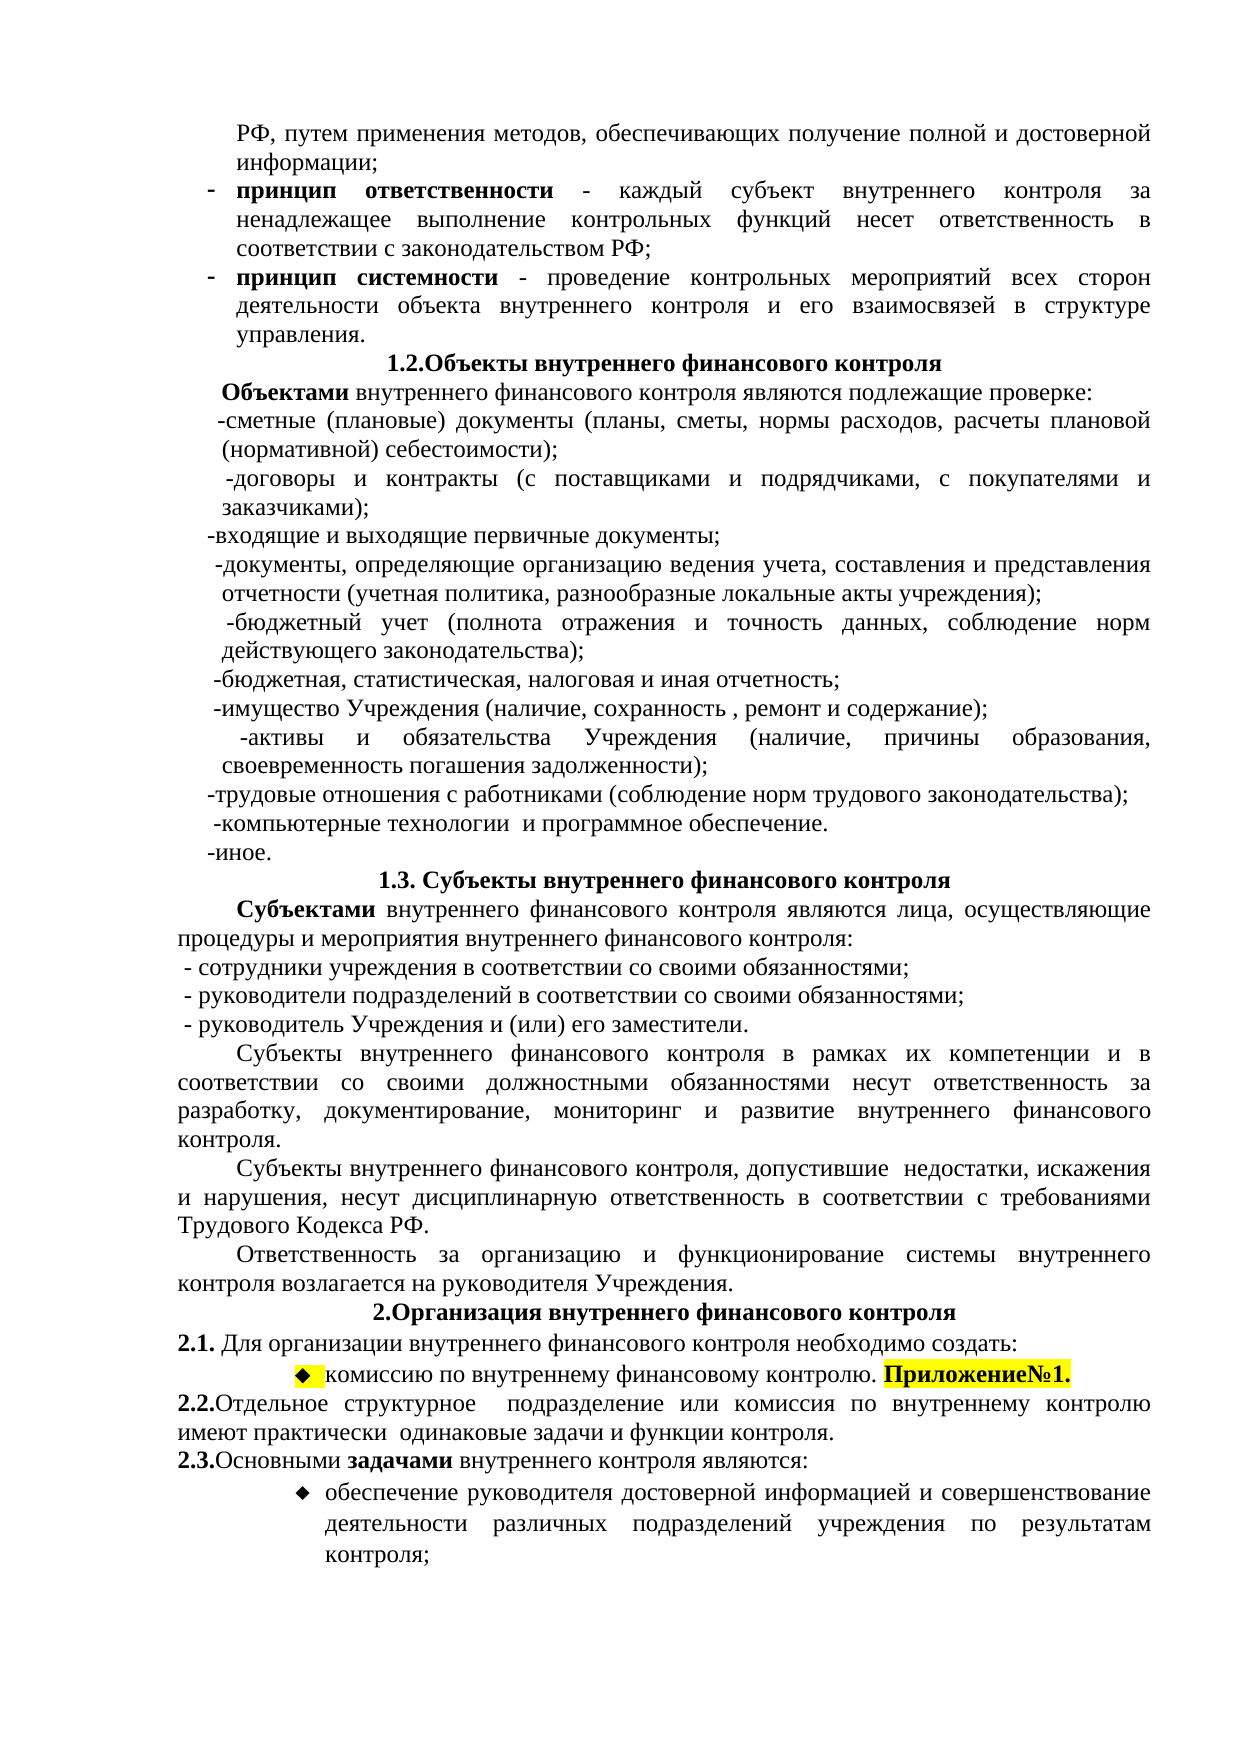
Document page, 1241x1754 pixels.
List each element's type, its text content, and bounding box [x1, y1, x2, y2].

text -входящие и выходящие первичные документы; [207, 521, 1152, 549]
text 1.2.Объекты внутреннего финансового контроля [177, 348, 1152, 377]
text -документы, определяющие организацию ведения учета, составления и представления отчетности (учетная политика, разнообразные локальные акты учреждения); [207, 549, 1152, 607]
text Субъекты внутреннего финансового контроля в рамках их компетенции и в соответствии со своими должностными обязанностями несут ответственность за разработку, документирование, мониторинг и развитие внутреннего финансового контроля. [177, 1038, 1152, 1153]
text 1.3. Субъекты внутреннего финансового контроля [177, 866, 1152, 894]
text 2.3.Основными задачами внутреннего контроля являются: [177, 1446, 1152, 1474]
text Субъекты внутреннего финансового контроля, допустившие недостатки, искажения и нарушения, несут дисциплинарную ответственность в соответствии с требованиями Трудового Кодекса РФ. [177, 1153, 1152, 1239]
text -иное. [207, 837, 1152, 866]
text -активы и обязательства Учреждения (наличие, причины образования, своевременность погашения задолженности); [207, 722, 1152, 779]
text -трудовые отношения с работниками (соблюдение норм трудового законодательства); [207, 779, 1152, 808]
text Ответственность за организацию и функционирование системы внутреннего контроля возлагается на руководителя Учреждения. [177, 1239, 1152, 1297]
text -бюджетный учет (полнота отражения и точность данных, соблюдение норм действующего законодательства); [207, 607, 1152, 664]
text - руководитель Учреждения и (или) его заместители. [177, 1009, 1152, 1038]
text -бюджетная, статистическая, налоговая и иная отчетность; [207, 664, 1152, 693]
text Субъектами внутреннего финансового контроля являются лица, осуществляющие процедуры и мероприятия внутреннего финансового контроля: [177, 894, 1152, 952]
text - сотрудники учреждения в соответствии со своими обязанностями; [177, 952, 1152, 981]
list обеспечение руководителя достоверной информацией и совершенствование деятельности различных подразделений учреждения по результатам контроля; [295, 1474, 1152, 1568]
text -имущество Учреждения (наличие, сохранность , ремонт и содержание); [207, 693, 1152, 722]
list принцип ответственности - каждый субъект внутреннего контроля за ненадлежащее выполнение контрольных функций несет ответственность в соответствии с законодательством РФ; [207, 176, 1152, 262]
text - руководители подразделений в соответствии со своими обязанностями; [177, 981, 1152, 1009]
text -договоры и контракты (с поставщиками и подрядчиками, с покупателями и заказчиками); [207, 463, 1152, 521]
list комиссию по внутреннему финансовому контролю. Приложение№1. [295, 1357, 1152, 1388]
text 2.1. Для организации внутреннего финансового контроля необходимо создать: [177, 1326, 1152, 1357]
text 2.2.Отдельное структурное подразделение или комиссия по внутреннему контролю имеют практически одинаковые задачи и функции контроля. [177, 1388, 1152, 1446]
text Объектами внутреннего финансового контроля являются подлежащие проверке: [177, 377, 1152, 406]
text -сметные (плановые) документы (планы, сметы, нормы расходов, расчеты плановой (нормативной) себестоимости); [207, 406, 1152, 463]
list принцип системности - проведение контрольных мероприятий всех сторон деятельности объекта внутреннего контроля и его взаимосвязей в структуре управления. [207, 262, 1152, 348]
text 2.Организация внутреннего финансового контроля [177, 1297, 1152, 1326]
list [207, 118, 1152, 176]
text -компьютерные технологии и программное обеспечение. [207, 808, 1152, 837]
